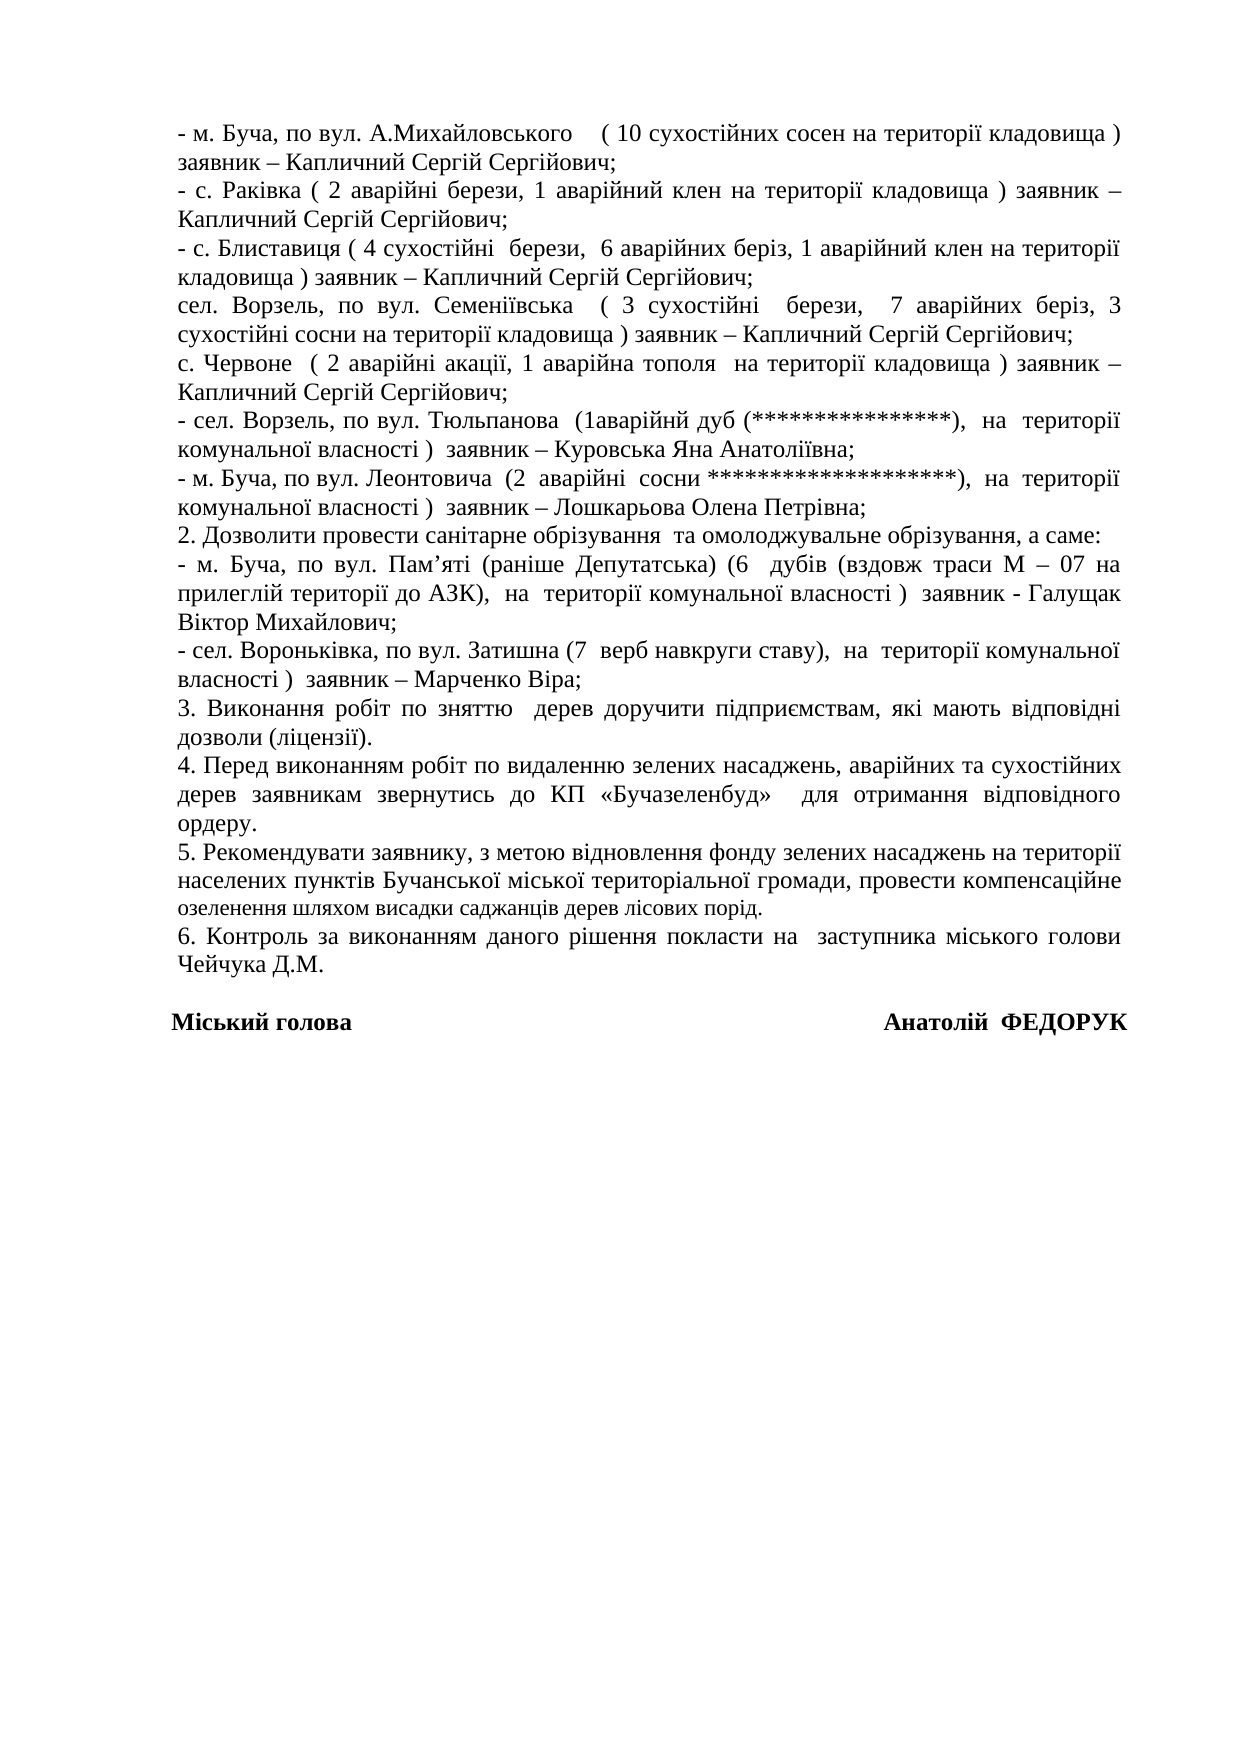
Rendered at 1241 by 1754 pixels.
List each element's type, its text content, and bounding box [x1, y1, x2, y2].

text 2. Дозволити провести санітарне обрізування та омолоджувальне обрізування, а саме: [177, 521, 1122, 549]
text Міський голова Анатолій ФЕДОРУК [171, 1007, 1128, 1036]
text - с. Блиставиця ( 4 сухостійні берези, 6 аварійних беріз, 1 аварійний клен на території кладовища ) заявник – Капличний Сергій Сергійович; [177, 233, 1122, 291]
text сел. Ворзель, по вул. Семеніївська ( 3 сухостійні берези, 7 аварійних беріз, 3 сухостійні сосни на території кладовища ) заявник – Капличний Сергій Сергійович; [177, 291, 1122, 348]
text 3. Виконання робіт по зняттю дерев доручити підприємствам, які мають відповідні дозволи (ліцензії). [177, 693, 1122, 751]
text с. Червоне ( 2 аварійні акації, 1 аварійна тополя на території кладовища ) заявник – Капличний Сергій Сергійович; [177, 348, 1122, 406]
text 4. Перед виконанням робіт по видаленню зелених насаджень, аварійних та сухостійних дерев заявникам звернутись до КП «Бучазеленбуд» для отримання відповідного ордеру. [177, 751, 1122, 837]
text - сел. Вороньківка, по вул. Затишна (7 верб навкруги ставу), на території комунальної власності ) заявник – Марченко Віра; [177, 636, 1122, 693]
text - м. Буча, по вул. А.Михайловського ( 10 сухостійних сосен на території кладовища ) заявник – Капличний Сергій Сергійович; [177, 118, 1122, 176]
text 6. Контроль за виконанням даного рішення покласти на заступника міського голови Чейчука Д.М. [177, 921, 1122, 978]
text - м. Буча, по вул. Пам’яті (раніше Депутатська) (6 дубів (вздовж траси М – 07 на прилеглій території до АЗК), на території комунальної власності ) заявник - Галущак Віктор Михайлович; [177, 549, 1122, 636]
text 5. Рекомендувати заявнику, з метою відновлення фонду зелених насаджень на території населених пунктів Бучанської міської територіальної громади, провести компенсаційне озеленення шляхом висадки саджанців дерев лісових порід. [177, 837, 1122, 921]
text - с. Раківка ( 2 аварійні берези, 1 аварійний клен на території кладовища ) заявник – Капличний Сергій Сергійович; [177, 176, 1122, 233]
text - м. Буча, по вул. Леонтовича (2 аварійні сосни ********************), на території комунальної власності ) заявник – Лошкарьова Олена Петрівна; [177, 463, 1122, 521]
text - сел. Ворзель, по вул. Тюльпанова (1аварійнй дуб (****************), на території комунальної власності ) заявник – Куровська Яна Анатоліївна; [177, 406, 1122, 463]
